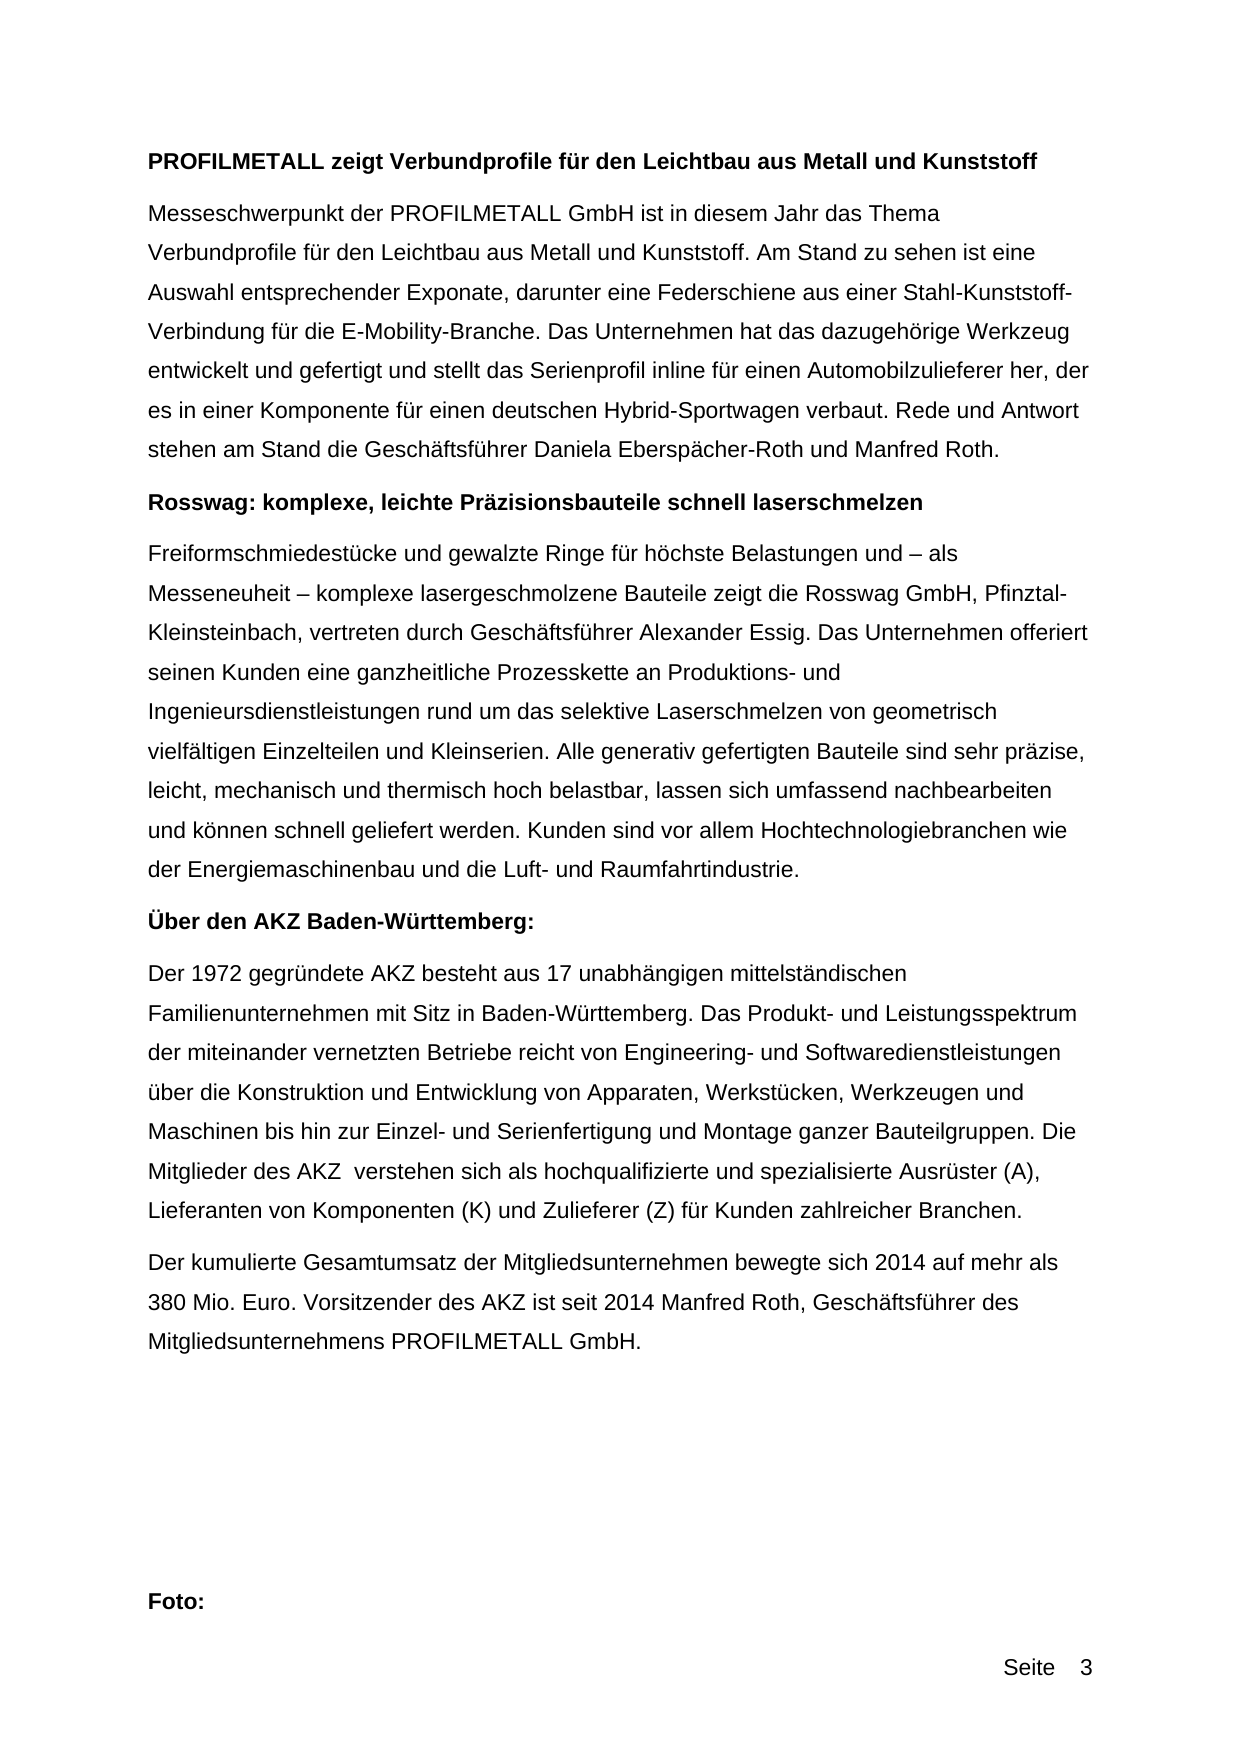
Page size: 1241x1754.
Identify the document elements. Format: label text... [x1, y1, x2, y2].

text Der kumulierte Gesamtumsatz der Mitgliedsunternehmen bewegte sich 2014 auf mehr als 380 Mio. Euro. Vorsitzender des AKZ ist seit 2014 Manfred Roth, Geschäftsführer des Mitgliedsunternehmens PROFILMETALL GmbH. [148, 1249, 1093, 1354]
text Rosswag: komplexe, leichte Präzisionsbauteile schnell laserschmelzen [148, 488, 1093, 515]
text Messeschwerpunkt der PROFILMETALL GmbH ist in diesem Jahr das Thema Verbundprofile für den Leichtbau aus Metall und Kunststoff. Am Stand zu sehen ist eine Auswahl entsprechender Exponate, darunter eine Federschiene aus einer Stahl-Kunststoff-Verbindung für die E-Mobility-Branche. Das Unternehmen hat das dazugehörige Werkzeug entwickelt und gefertigt und stellt das Serienprofil inline für einen Automobilzulieferer her, der es in einer Komponente für einen deutschen Hybrid-Sportwagen verbaut. Rede und Antwort stehen am Stand die Geschäftsführer Daniela Eberspächer-Roth und Manfred Roth. [148, 199, 1093, 463]
text PROFILMETALL zeigt Verbundprofile für den Leichtbau aus Metall und Kunststoff [148, 148, 1093, 174]
text Foto: [148, 1588, 1093, 1614]
text Über den AKZ Baden-Württemberg: [148, 908, 1093, 934]
text Freiformschmiedestücke und gewalzte Ringe für höchste Belastungen und – als Messeneuheit – komplexe lasergeschmolzene Bauteile zeigt die Rosswag GmbH, Pfinztal-Kleinsteinbach, vertreten durch Geschäftsführer Alexander Essig. Das Unternehmen offeriert seinen Kunden eine ganzheitliche Prozesskette an Produktions- und Ingenieursdienstleistungen rund um das selektive Laserschmelzen von geometrisch vielfältigen Einzelteilen und Kleinserien. Alle generativ gefertigten Bauteile sind sehr präzise, leicht, mechanisch und thermisch hoch belastbar, lassen sich umfassend nachbearbeiten und können schnell geliefert werden. Kunden sind vor allem Hochtechnologiebranchen wie der Energiemaschinenbau und die Luft- und Raumfahrtindustrie. [148, 540, 1093, 883]
text Der 1972 gegründete AKZ besteht aus 17 unabhängigen mittelständischen Familienunternehmen mit Sitz in Baden-Württemberg. Das Produkt- und Leistungsspektrum der miteinander vernetzten Betriebe reicht von Engineering- und Softwaredienstleistungen über die Konstruktion und Entwicklung von Apparaten, Werkstücken, Werkzeugen und Maschinen bis hin zur Einzel- und Serienfertigung und Montage ganzer Bauteilgruppen. Die Mitglieder des AKZ verstehen sich als hochqualifizierte und spezialisierte Ausrüster (A), Lieferanten von Komponenten (K) und Zulieferer (Z) für Kunden zahlreicher Branchen. [148, 960, 1093, 1223]
